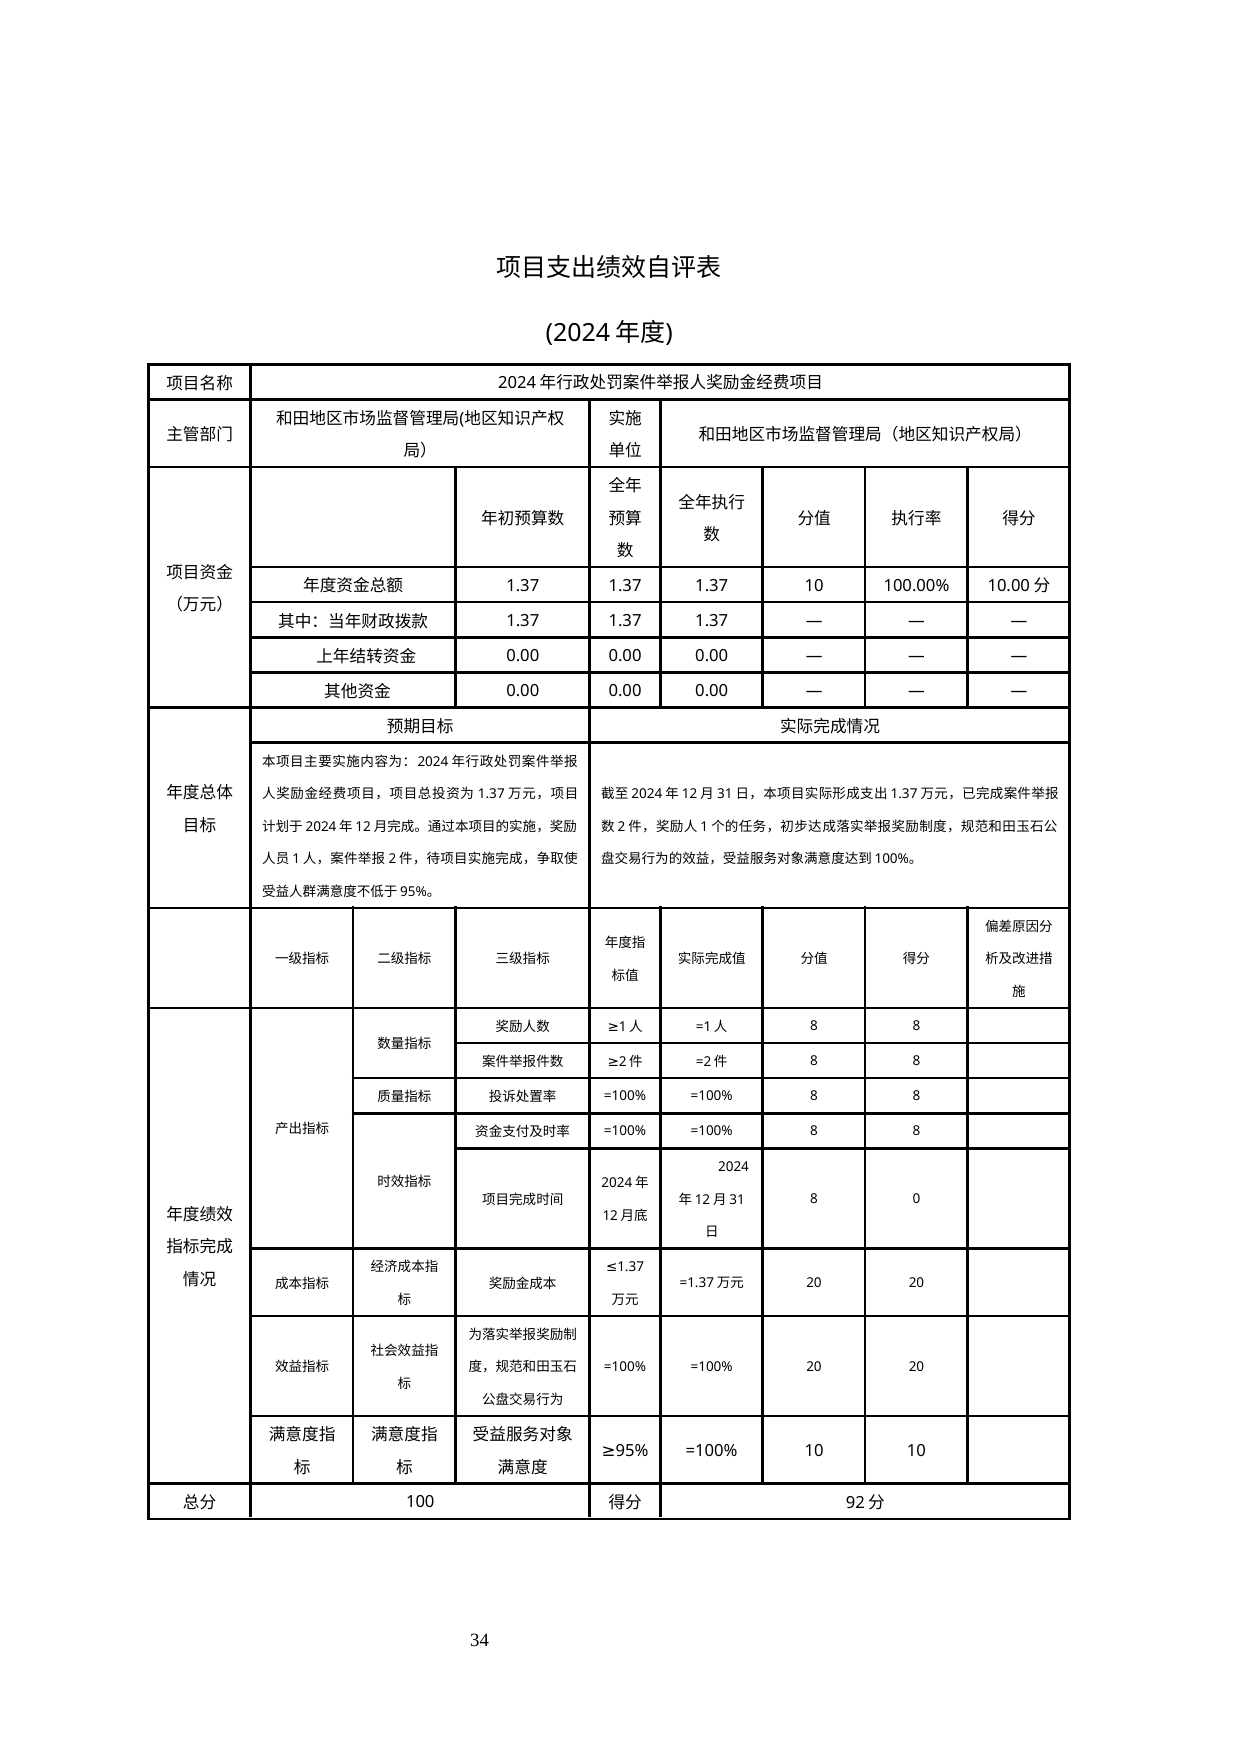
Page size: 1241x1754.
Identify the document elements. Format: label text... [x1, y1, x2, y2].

table_cell 8 [764, 1009, 864, 1042]
table_cell 得分 [969, 468, 1068, 566]
table_cell 0.00 [591, 639, 659, 671]
table_cell 分值 [764, 468, 864, 566]
table_cell 8 [866, 1115, 966, 1147]
table_cell 2024年12月31日 [662, 1150, 761, 1247]
table_cell 为落实举报奖励制度，规范和田玉石公盘交易行为 [457, 1317, 588, 1415]
table_cell (2024年度) [148, 298, 1070, 363]
table_cell 一级指标 [252, 909, 352, 1006]
table_cell =100% [662, 1079, 761, 1112]
table_cell 1.37 [457, 603, 588, 636]
table_cell 1.37 [662, 603, 761, 636]
table_cell 其中：当年财政拨款 [252, 603, 454, 636]
table_cell =100% [591, 1115, 659, 1147]
table_cell 年度绩效指标完成情况 [150, 1009, 249, 1482]
table_cell 2024年12月底 [591, 1150, 659, 1247]
table_cell 100 [252, 1485, 588, 1517]
table_cell 项目完成时间 [457, 1150, 588, 1247]
table_cell 偏差原因分析及改进措施 [969, 909, 1068, 1006]
table_cell 92分 [662, 1485, 1068, 1517]
table_cell — [764, 674, 864, 706]
table_cell 1.37 [457, 568, 588, 601]
table_cell 质量指标 [354, 1079, 454, 1112]
table_cell 二级指标 [354, 909, 454, 1006]
table_cell 受益服务对象满意度 [457, 1417, 588, 1482]
table_cell — [764, 603, 864, 636]
table_cell 项目名称 [150, 366, 249, 398]
table_header 项目支出绩效自评表 [148, 233, 1070, 298]
table_cell =100% [662, 1417, 761, 1482]
table_cell 本项目主要实施内容为：2024年行政处罚案件举报人奖励金经费项目，项目总投资为1.37万元，项目计划于2024年12月完成。通过本项目的实施，奖励人员1人，案件举报2件，待项目实施完成，争取使受益人群满意度不低于95%。 [252, 744, 588, 906]
table_cell =2件 [662, 1044, 761, 1077]
table_cell 0.00 [457, 639, 588, 671]
table_cell 全年预算数 [591, 468, 659, 566]
table_cell 上年结转资金 [252, 639, 454, 671]
table_cell [150, 909, 249, 1006]
table_cell =1.37万元 [662, 1250, 761, 1314]
table_cell 满意度指标 [252, 1417, 352, 1482]
table_cell 截至2024年12月31日，本项目实际形成支出1.37万元，已完成案件举报数2件，奖励人1个的任务，初步达成落实举报奖励制度，规范和田玉石公盘交易行为的效益，受益服务对象满意度达到100%。 [591, 744, 1068, 906]
table_cell — [866, 603, 966, 636]
table_cell [969, 1009, 1068, 1042]
table_cell 三级指标 [457, 909, 588, 1006]
table_cell [969, 1044, 1068, 1077]
table_cell 时效指标 [354, 1115, 454, 1247]
table_cell [969, 1417, 1068, 1482]
table_cell — [969, 674, 1068, 706]
table_cell =100% [662, 1317, 761, 1415]
table_cell =1人 [662, 1009, 761, 1042]
table_cell 和田地区市场监督管理局(地区知识产权局） [252, 401, 588, 466]
table_cell 1.37 [591, 568, 659, 601]
table_cell 1.37 [591, 603, 659, 636]
table_cell 其他资金 [252, 674, 454, 706]
table_cell 得分 [591, 1485, 659, 1517]
table_cell — [764, 639, 864, 671]
table_cell 满意度指标 [354, 1417, 454, 1482]
table_cell — [866, 674, 966, 706]
table_cell 资金支付及时率 [457, 1115, 588, 1147]
table_cell ≥2件 [591, 1044, 659, 1077]
table_cell ≥95% [591, 1417, 659, 1482]
table_cell [969, 1250, 1068, 1314]
table_cell 经济成本指标 [354, 1250, 454, 1314]
table_cell 项目资金 （万元） [150, 468, 249, 706]
table_cell 分值 [764, 909, 864, 1006]
table_cell 20 [866, 1317, 966, 1415]
table_cell 总分 [150, 1485, 249, 1517]
table_cell 20 [764, 1317, 864, 1415]
table_cell ≥1人 [591, 1009, 659, 1042]
table_cell 100.00% [866, 568, 966, 601]
table_cell =100% [591, 1317, 659, 1415]
table_cell 0.00 [662, 639, 761, 671]
table_cell 年度资金总额 [252, 568, 454, 601]
table_cell 全年执行数 [662, 468, 761, 566]
table_cell 10 [764, 568, 864, 601]
table_cell 1.37 [662, 568, 761, 601]
table_cell 20 [866, 1250, 966, 1314]
table_cell [252, 468, 454, 566]
table_cell 奖励金成本 [457, 1250, 588, 1314]
table_cell 8 [764, 1079, 864, 1112]
table_cell 年度指标值 [591, 909, 659, 1006]
table_cell 8 [866, 1079, 966, 1112]
table_cell [969, 1079, 1068, 1112]
table_cell — [969, 639, 1068, 671]
table_cell 社会效益指标 [354, 1317, 454, 1415]
table_cell 得分 [866, 909, 966, 1006]
table_cell 执行率 [866, 468, 966, 566]
table_cell 8 [764, 1044, 864, 1077]
table_cell ≤1.37万元 [591, 1250, 659, 1314]
table_cell — [866, 639, 966, 671]
table_cell 产出指标 [252, 1009, 352, 1247]
table_cell 8 [764, 1150, 864, 1247]
table_cell [969, 1317, 1068, 1415]
table_cell 2024年行政处罚案件举报人奖励金经费项目 [252, 366, 1068, 398]
table_cell — [969, 603, 1068, 636]
table_cell 案件举报件数 [457, 1044, 588, 1077]
table_cell 实际完成值 [662, 909, 761, 1006]
table_cell 20 [764, 1250, 864, 1314]
table_cell 10 [866, 1417, 966, 1482]
table_cell 年初预算数 [457, 468, 588, 566]
table_cell 主管部门 [150, 401, 249, 466]
table_cell 实际完成情况 [591, 709, 1068, 741]
table_cell 8 [866, 1044, 966, 1077]
table_cell 0.00 [457, 674, 588, 706]
table_cell 预期目标 [252, 709, 588, 741]
table_cell 8 [764, 1115, 864, 1147]
table_cell 8 [866, 1009, 966, 1042]
table_cell 效益指标 [252, 1317, 352, 1415]
table_cell 0 [866, 1150, 966, 1247]
table_cell 0.00 [591, 674, 659, 706]
table_cell [969, 1150, 1068, 1247]
table_cell =100% [591, 1079, 659, 1112]
table_cell 年度总体目标 [150, 709, 249, 906]
table_cell 奖励人数 [457, 1009, 588, 1042]
table_cell [969, 1115, 1068, 1147]
table_cell 数量指标 [354, 1009, 454, 1077]
table_cell =100% [662, 1115, 761, 1147]
table_cell 10.00分 [969, 568, 1068, 601]
table_cell 成本指标 [252, 1250, 352, 1314]
table_cell 和田地区市场监督管理局（地区知识产权局） [662, 401, 1068, 466]
table_cell 实施单位 [591, 401, 659, 466]
table_cell 投诉处置率 [457, 1079, 588, 1112]
table_cell 10 [764, 1417, 864, 1482]
table_cell 0.00 [662, 674, 761, 706]
